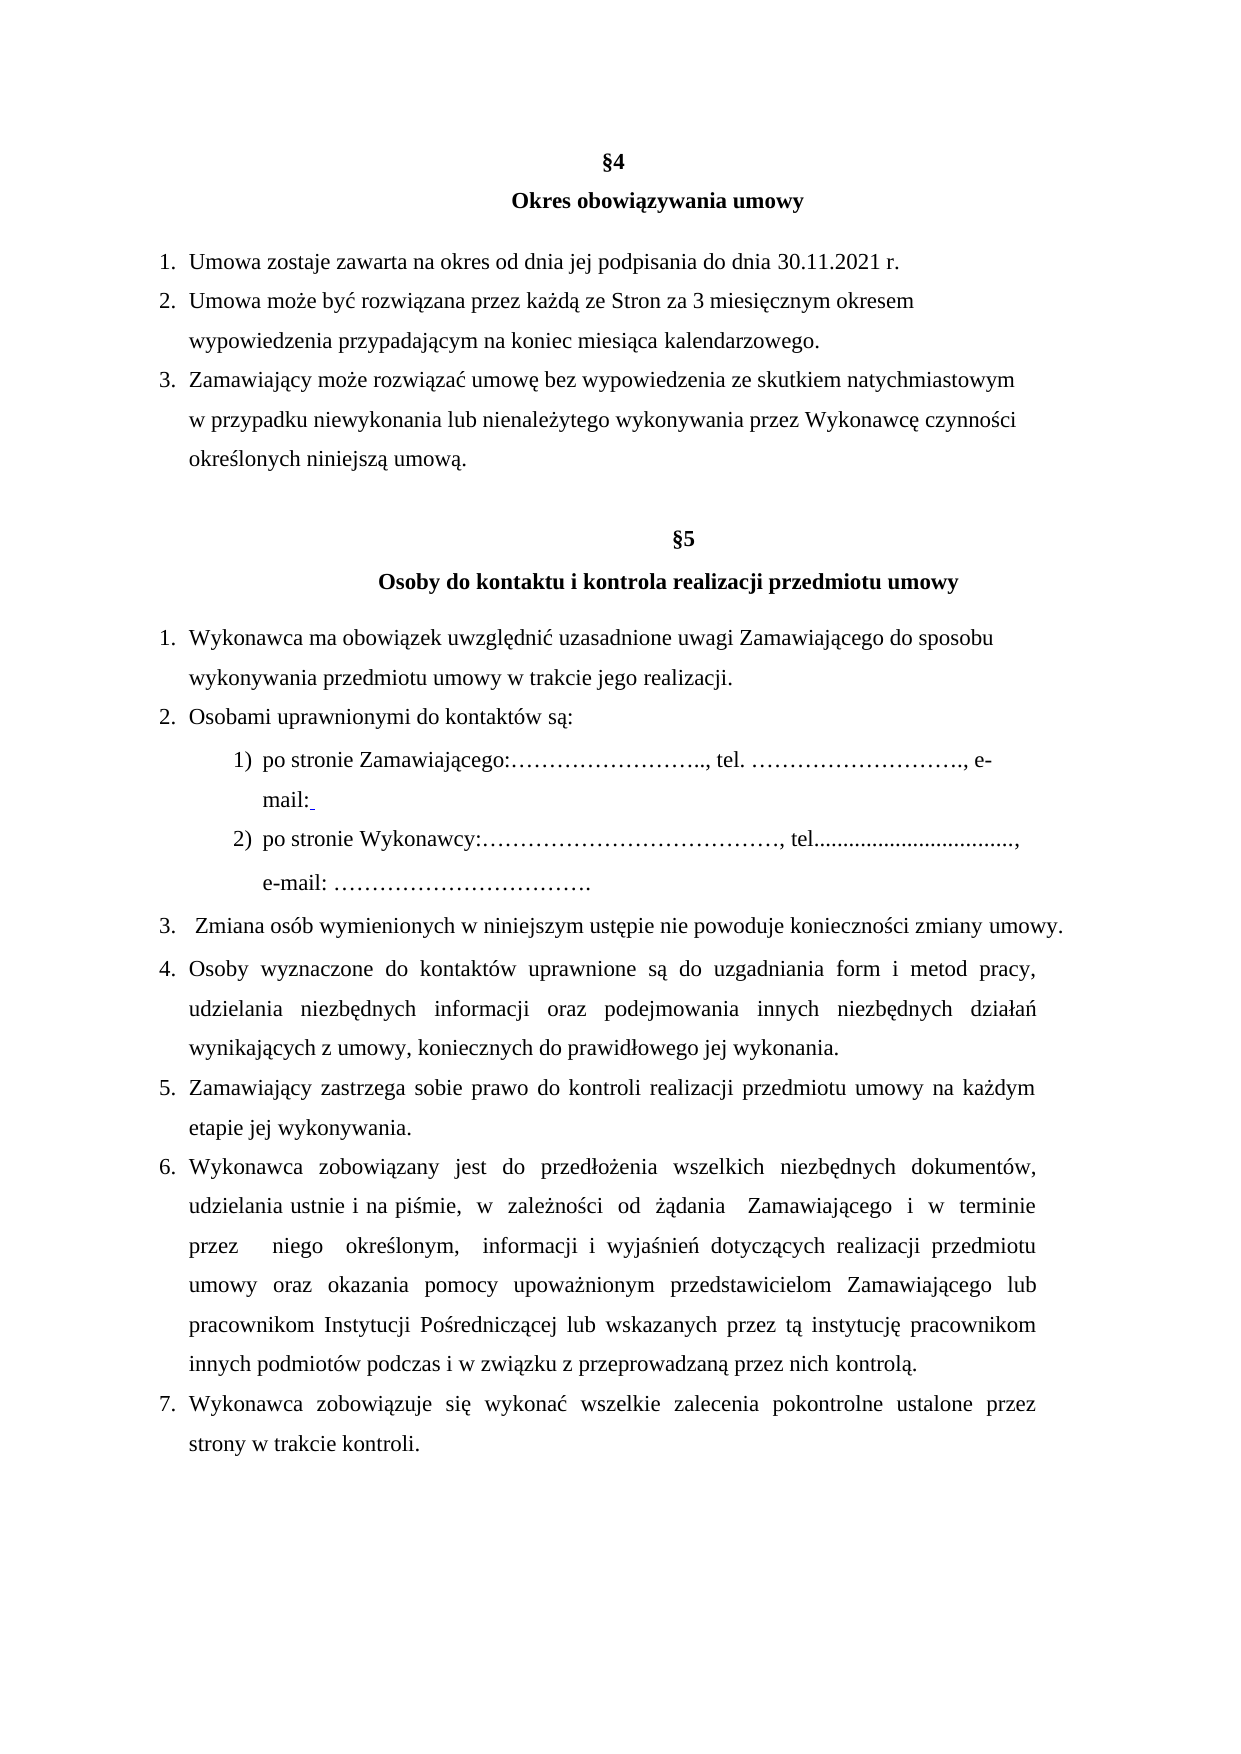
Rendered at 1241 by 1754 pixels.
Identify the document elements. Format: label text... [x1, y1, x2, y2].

subtitle §4 [529, 148, 697, 174]
list po stronie Zamawiającego:…………………….., tel. ………………………., e-mail: [233, 746, 1037, 812]
list Osoby wyznaczone do kontaktów uprawnione są do uzgadniania form i metod pracy, udzielania niezbędnych informacji oraz podejmowania innych niezbędnych działań wynikających z umowy, koniecznych do prawidłowego jej wykonania. [159, 956, 1038, 1061]
list Okres obowiązywania umowy [223, 187, 1093, 213]
list Umowa może być rozwiązana przez każdą ze Stron za 3 miesięcznym okresem wypowiedzenia przypadającym na koniec miesiąca kalendarzowego. [159, 287, 1037, 353]
list Wykonawca zobowiązany jest do przedłożenia wszelkich niezbędnych dokumentów, udzielania ustnie i na piśmie, w zależności od żądania Zamawiającego i w terminie przez niego określonym, informacji i wyjaśnień dotyczących realizacji przedmiotu umowy oraz okazania pomocy upoważnionym przedstawicielom Zamawiającego lub pracownikom Instytucji Pośredniczącej lub wskazanych przez tą instytucję pracownikom innych podmiotów podczas i w związku z przeprowadzaną przez nich kontrolą. [159, 1153, 1037, 1377]
list Wykonawca ma obowiązek uwzględnić uzasadnione uwagi Zamawiającego do sposobu wykonywania przedmiotu umowy w trakcie jego realizacji. [159, 624, 1037, 690]
list Zamawiający może rozwiązać umowę bez wypowiedzenia ze skutkiem natychmiastowym w przypadku niewykonania lub nienależytego wykonywania przez Wykonawcę czynności określonych niniejszą umową. [159, 366, 1038, 472]
list Zmiana osób wymienionych w niniejszym ustępie nie powoduje konieczności zmiany umowy. [159, 912, 1093, 938]
list po stronie Wykonawcy:…………………………………, tel , [233, 825, 1093, 852]
list Wykonawca zobowiązuje się wykonać wszelkie zalecenia pokontrolne ustalone przez strony w trakcie kontroli. [159, 1390, 1038, 1456]
text Osoby do kontaktu i kontrola realizacji przedmiotu umowy [378, 568, 1093, 594]
subtitle §5 [672, 524, 1093, 551]
list Umowa zostaje zawarta na okres od dnia jej podpisania do dnia 30.11.2021 r. [159, 248, 1093, 274]
list Osobami uprawnionymi do kontaktów są: [159, 703, 1093, 729]
list Zamawiający zastrzega sobie prawo do kontroli realizacji przedmiotu umowy na każdym etapie jej wykonywania. [159, 1074, 1037, 1140]
text e-mail: ……………………………. [262, 869, 1093, 895]
